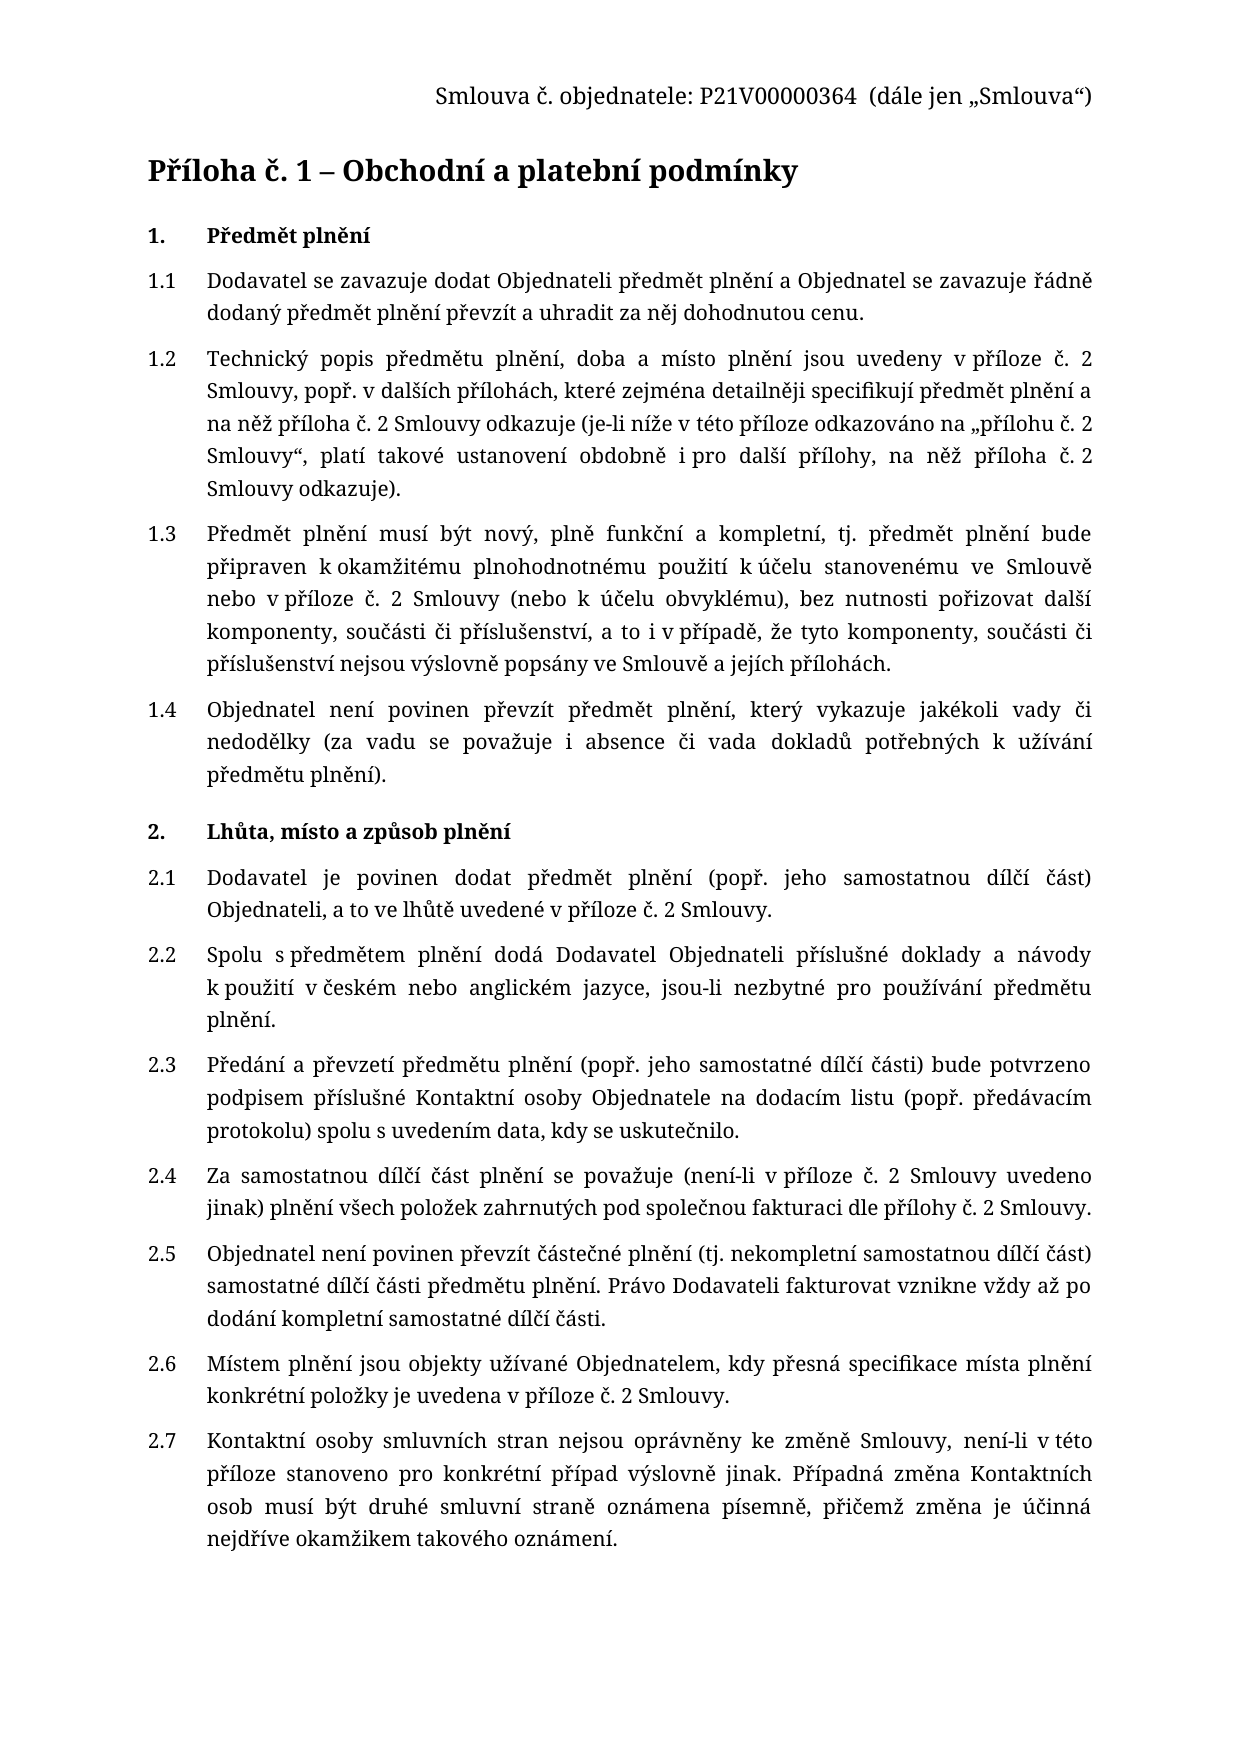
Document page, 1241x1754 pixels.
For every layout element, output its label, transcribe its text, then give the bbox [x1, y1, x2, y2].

list Lhůta, místo a způsob plnění [148, 817, 1093, 846]
list Spolu s předmětem plnění dodá Dodavatel Objednateli příslušné doklady a návody k použití v českém nebo anglickém jazyce, jsou-li nezbytné pro používání předmětu plnění. [148, 940, 1093, 1034]
list Předmět plnění musí být nový, plně funkční a kompletní, tj. předmět plnění bude připraven k okamžitému plnohodnotnému použití k účelu stanovenému ve Smlouvě nebo v příloze č. 2 Smlouvy (nebo k účelu obvyklému), bez nutnosti pořizovat další komponenty, součásti či příslušenství, a to i v případě, že tyto komponenty, součásti či příslušenství nejsou výslovně popsány ve Smlouvě a jejích přílohách. [148, 519, 1093, 678]
list Objednatel není povinen převzít částečné plnění (tj. nekompletní samostatnou dílčí část) samostatné dílčí části předmětu plnění. Právo Dodavateli fakturovat vznikne vždy až po dodání kompletní samostatné dílčí části. [148, 1239, 1093, 1332]
list Dodavatel je povinen dodat předmět plnění (popř. jeho samostatnou dílčí část) Objednateli, a to ve lhůtě uvedené v příloze č. 2 Smlouvy. [148, 863, 1093, 924]
list Místem plnění jsou objekty užívané Objednatelem, kdy přesná specifikace místa plnění konkrétní položky je uvedena v příloze č. 2 Smlouvy. [148, 1349, 1093, 1410]
list Předmět plnění [148, 221, 1093, 249]
list Kontaktní osoby smluvních stran nejsou oprávněny ke změně Smlouvy, není-li v této příloze stanoveno pro konkrétní případ výslovně jinak. Případná změna Kontaktních osob musí být druhé smluvní straně oznámena písemně, přičemž změna je účinná nejdříve okamžikem takového oznámení. [148, 1427, 1093, 1553]
list Za samostatnou dílčí část plnění se považuje (není-li v příloze č. 2 Smlouvy uvedeno jinak) plnění všech položek zahrnutých pod společnou fakturaci dle přílohy č. 2 Smlouvy. [148, 1161, 1093, 1222]
text Příloha č. 1 – Obchodní a platební podmínky [148, 150, 1093, 190]
list Objednatel není povinen převzít předmět plnění, který vykazuje jakékoli vady či nedodělky (za vadu se považuje i absence či vada dokladů potřebných k užívání předmětu plnění). [148, 695, 1093, 788]
list Dodavatel se zavazuje dodat Objednateli předmět plnění a Objednatel se zavazuje řádně dodaný předmět plnění převzít a uhradit za něj dohodnutou cenu. [148, 266, 1093, 327]
list Technický popis předmětu plnění, doba a místo plnění jsou uvedeny v příloze č. 2 Smlouvy, popř. v dalších přílohách, které zejména detailněji specifikují předmět plnění a na něž příloha č. 2 Smlouvy odkazuje (je-li níže v této příloze odkazováno na „přílohu č. 2 Smlouvy“, platí takové ustanovení obdobně i pro další přílohy, na něž příloha č. 2 Smlouvy odkazuje). [148, 344, 1093, 502]
list Předání a převzetí předmětu plnění (popř. jeho samostatné dílčí části) bude potvrzeno podpisem příslušné Kontaktní osoby Objednatele na dodacím listu (popř. předávacím protokolu) spolu s uvedením data, kdy se uskutečnilo. [148, 1051, 1093, 1144]
